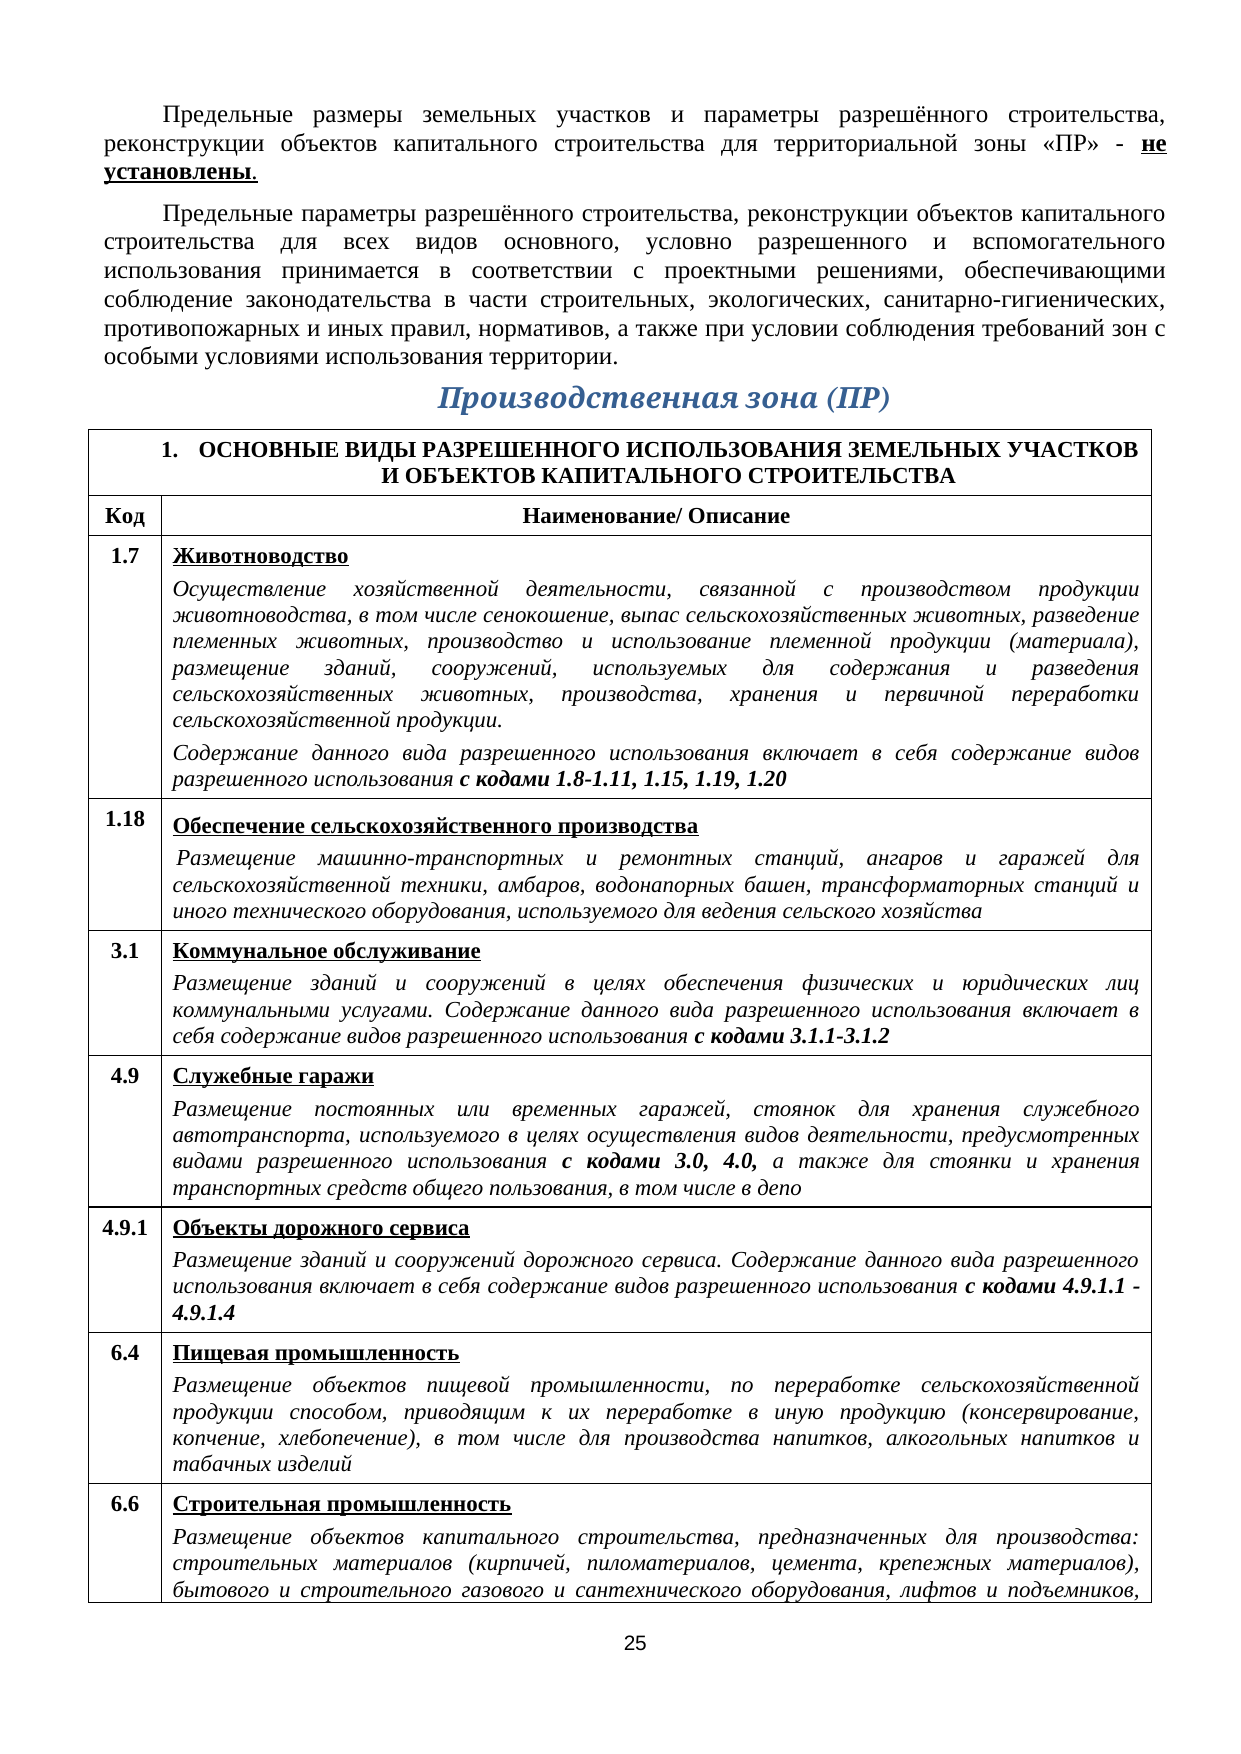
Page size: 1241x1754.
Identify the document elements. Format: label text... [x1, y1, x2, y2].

subtitle Производственная зона (ПР) [103, 383, 1166, 416]
table_cell Объекты дорожного сервиса Размещение зданий и сооружений дорожного сервиса. Содержание данного вида разрешенного использования включает в себя содержание видов разрешенного использования с кодами 4.9.1.1 - 4.9.1.4 [162, 1208, 1151, 1332]
table_cell Пищевая промышленность Размещение объектов пищевой промышленности, по переработке сельскохозяйственной продукции способом, приводящим к их переработке в иную продукцию (консервирование, копчение, хлебопечение), в том числе для производства напитков, алкогольных напитков и табачных изделий [162, 1333, 1151, 1483]
table_cell 6.6 [89, 1484, 161, 1602]
table_cell Служебные гаражи Размещение постоянных или временных гаражей, стоянок для хранения служебного автотранспорта, используемого в целях осуществления видов деятельности, предусмотренных видами разрешенного использования с кодами 3.0, 4.0, а также для стоянки и хранения транспортных средств общего пользования, в том числе в депо [162, 1056, 1151, 1206]
table_cell 1.7 [89, 536, 161, 798]
table_cell Животноводство Осуществление хозяйственной деятельности, связанной с производством продукции животноводства, в том числе сенокошение, выпас сельскохозяйственных животных, разведение племенных животных, производство и использование племенной продукции (материала), размещение зданий, сооружений, используемых для содержания и разведения сельскохозяйственных животных, производства, хранения и первичной переработки сельскохозяйственной продукции. Содержание данного вида разрешенного использования включает в себя содержание видов разрешенного использования с кодами 1.8-1.11, 1.15, 1.19, 1.20 [162, 536, 1151, 798]
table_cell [162, 1484, 1151, 1602]
table_cell 4.9 [89, 1056, 161, 1206]
table_cell 4.9.1 [89, 1208, 161, 1332]
table_cell Обеспечение сельскохозяйственного производства Размещение машинно-транспортных и ремонтных станций, ангаров и гаражей для сельскохозяйственной техники, амбаров, водонапорных башен, трансформаторных станций и иного технического оборудования, используемого для ведения сельского хозяйства [162, 799, 1151, 929]
table_cell Коммунальное обслуживание Размещение зданий и сооружений в целях обеспечения физических и юридических лиц коммунальными услугами. Содержание данного вида разрешенного использования включает в себя содержание видов разрешенного использования с кодами 3.1.1-3.1.2 [162, 931, 1151, 1055]
table_header ОСНОВНЫЕ ВИДЫ РАЗРЕШЕННОГО ИСПОЛЬЗОВАНИЯ ЗЕМЕЛЬНЫХ УЧАСТКОВ И ОБЪЕКТОВ КАПИТАЛЬНОГО СТРОИТЕЛЬСТВА [89, 430, 1151, 495]
text Предельные размеры земельных участков и параметры разрешённого строительства, реконструкции объектов капитального строительства для территориальной зоны «ПР» - не установлены. [103, 99, 1166, 185]
table_cell 3.1 [89, 931, 161, 1055]
text Предельные параметры разрешённого строительства, реконструкции объектов капитального строительства для всех видов основного, условно разрешенного и вспомогательного использования принимается в соответствии с проектными решениями, обеспечивающими соблюдение законодательства в части строительных, экологических, санитарно-гигиенических, противопожарных и иных правил, нормативов, а также при условии соблюдения требований зон с особыми условиями использования территории. [103, 198, 1166, 370]
table_cell 1.18 [89, 799, 161, 929]
table_cell 6.4 [89, 1333, 161, 1483]
table_cell Код [89, 496, 161, 535]
table_cell Наименование/ Описание [162, 496, 1151, 535]
